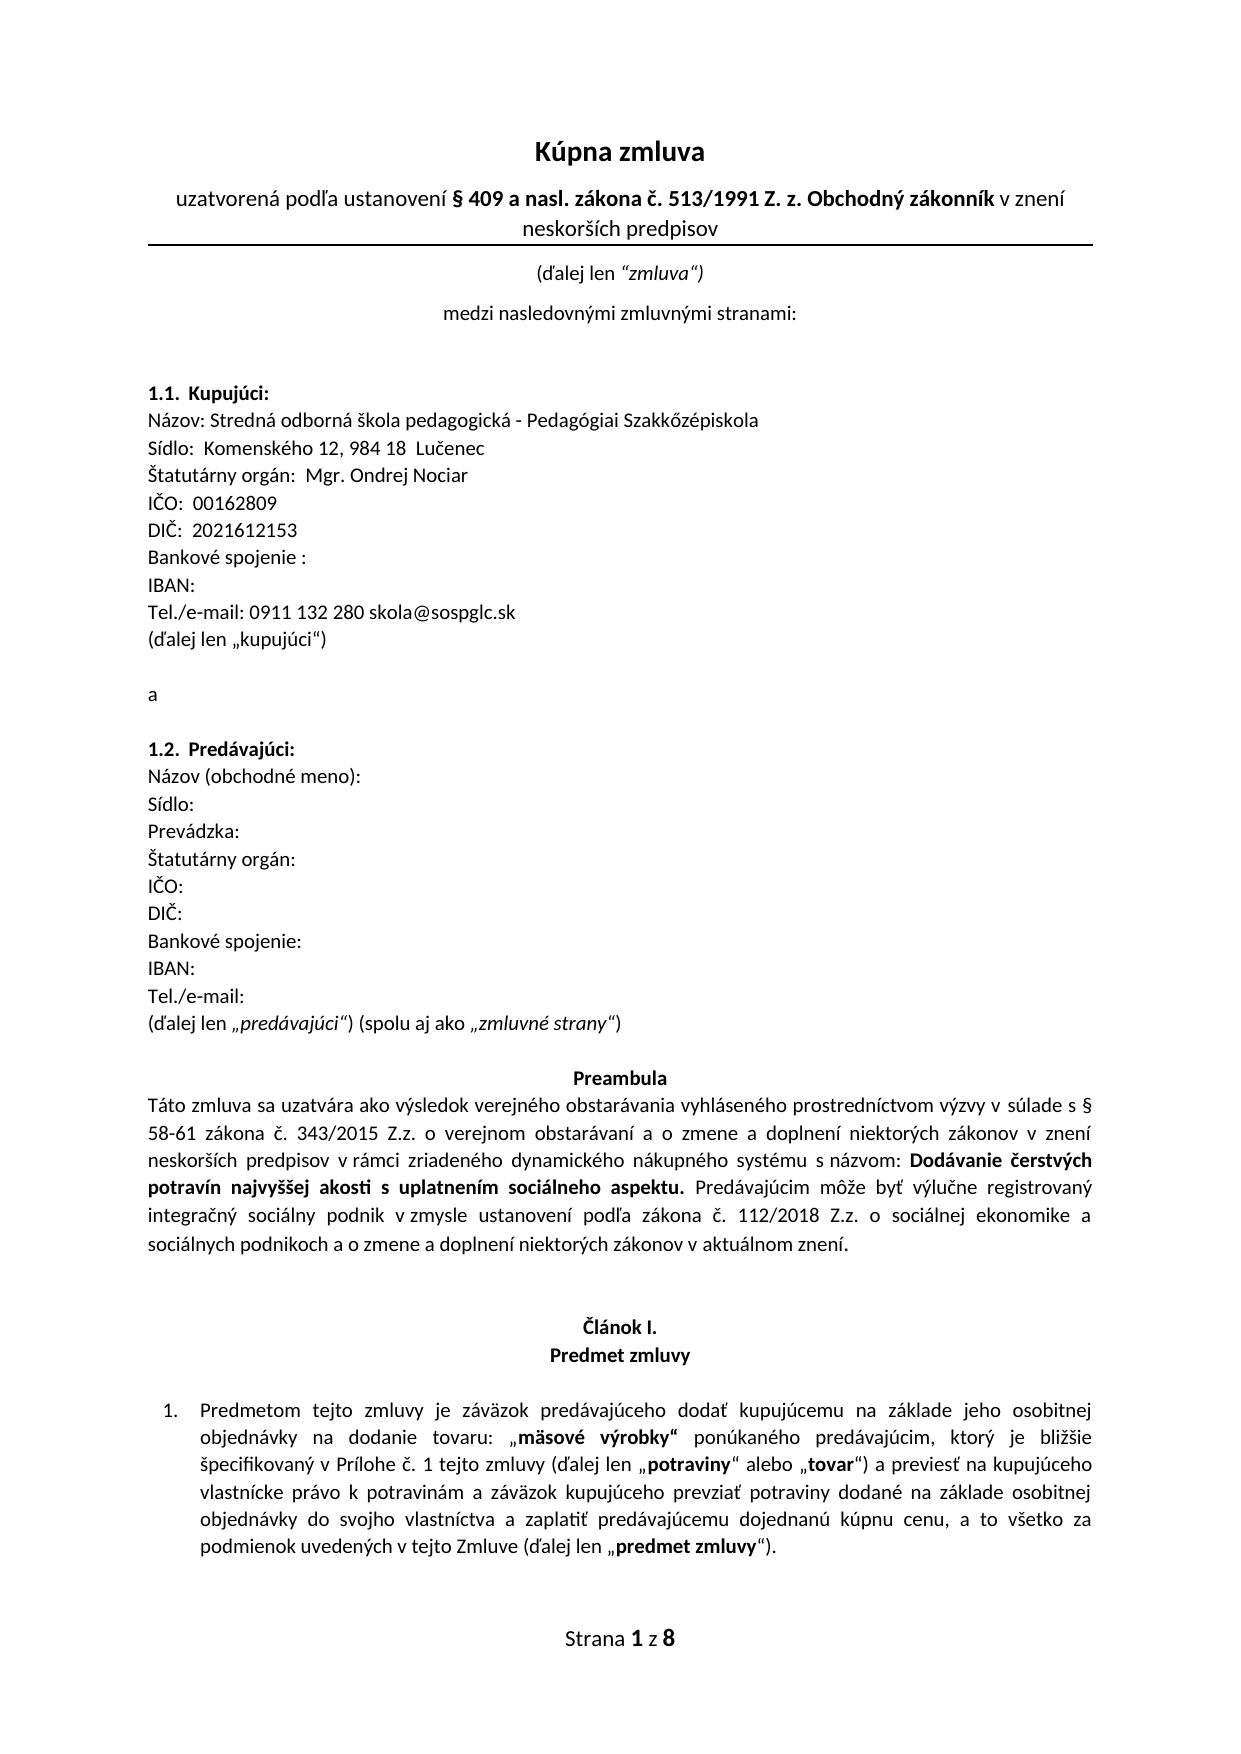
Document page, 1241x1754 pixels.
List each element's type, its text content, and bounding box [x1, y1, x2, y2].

text Názov: Stredná odborná škola pedagogická - Pedagógiai Szakkőzépiskola [148, 407, 1093, 433]
text DIČ: 2021612153 [148, 517, 1093, 542]
text uzatvorená podľa ustanovení § 409 a nasl. zákona č. 513/1991 Z. z. Obchodný zákonník v znení neskorších predpisov [148, 184, 1093, 244]
text (ďalej len „kupujúci“) [148, 627, 1093, 652]
list Predmet zmluvy [148, 1342, 1093, 1367]
text Tel./e-mail: [148, 983, 1093, 1008]
text IBAN: [148, 955, 1093, 981]
list Predávajúci: [148, 736, 1093, 762]
text Táto zmluva sa uzatvára ako výsledok verejného obstarávania vyhláseného prostredníctvom výzvy v súlade s § 58-61 zákona č. 343/2015 Z.z. o verejnom obstarávaní a o zmene a doplnení niektorých zákonov v znení neskorších predpisov v rámci zriadeného dynamického nákupného systému s názvom: Dodávanie čerstvých potravín najvyššej akosti s uplatnením sociálneho aspektu. Predávajúcim môže byť výlučne registrovaný integračný sociálny podnik v zmysle ustanovení podľa zákona č. 112/2018 Z.z. o sociálnej ekonomike a sociálnych podnikoch a o zmene a doplnení niektorých zákonov v aktuálnom znení. [148, 1092, 1093, 1258]
text (ďalej len “zmluva“) [148, 260, 1093, 286]
text IČO: 00162809 [148, 490, 1093, 515]
text IČO: [148, 873, 1093, 899]
text Preambula [148, 1065, 1093, 1090]
text Štatutárny orgán: Mgr. Ondrej Nociar [148, 462, 1093, 488]
text Názov (obchodné meno): [148, 764, 1093, 789]
text Bankové spojenie : [148, 544, 1093, 570]
text Sídlo: [148, 791, 1093, 816]
list Predmetom tejto zmluvy je záväzok predávajúceho dodať kupujúcemu na základe jeho osobitnej objednávky na dodanie tovaru: „mäsové výrobky“ ponúkaného predávajúcim, ktorý je bližšie špecifikovaný v Prílohe č. 1 tejto zmluvy (ďalej len „potraviny“ alebo „tovar“) a previesť na kupujúceho vlastnícke právo k potravinám a záväzok kupujúceho prevziať potraviny dodané na základe osobitnej objednávky do svojho vlastníctva a zaplatiť predávajúcemu dojednanú kúpnu cenu, a to všetko za podmienok uvedených v tejto Zmluve (ďalej len „predmet zmluvy“). [162, 1397, 1093, 1559]
text Štatutárny orgán: [148, 846, 1093, 871]
text (ďalej len „predávajúci“) (spolu aj ako „zmluvné strany“) [148, 1010, 1093, 1036]
list Kupujúci: [148, 380, 1093, 406]
text a [148, 681, 1093, 707]
list Článok I. [148, 1314, 1093, 1340]
text medzi nasledovnými zmluvnými stranami: [148, 300, 1093, 326]
text Kúpna zmluva [148, 133, 1093, 168]
text Sídlo: Komenského 12, 984 18 Lučenec [148, 435, 1093, 460]
text Bankové spojenie: [148, 928, 1093, 953]
text DIČ: [148, 901, 1093, 926]
text Tel./e-mail: 0911 132 280 skola@sospglc.sk [148, 599, 1093, 625]
text Prevádzka: [148, 818, 1093, 844]
text IBAN: [148, 572, 1093, 597]
